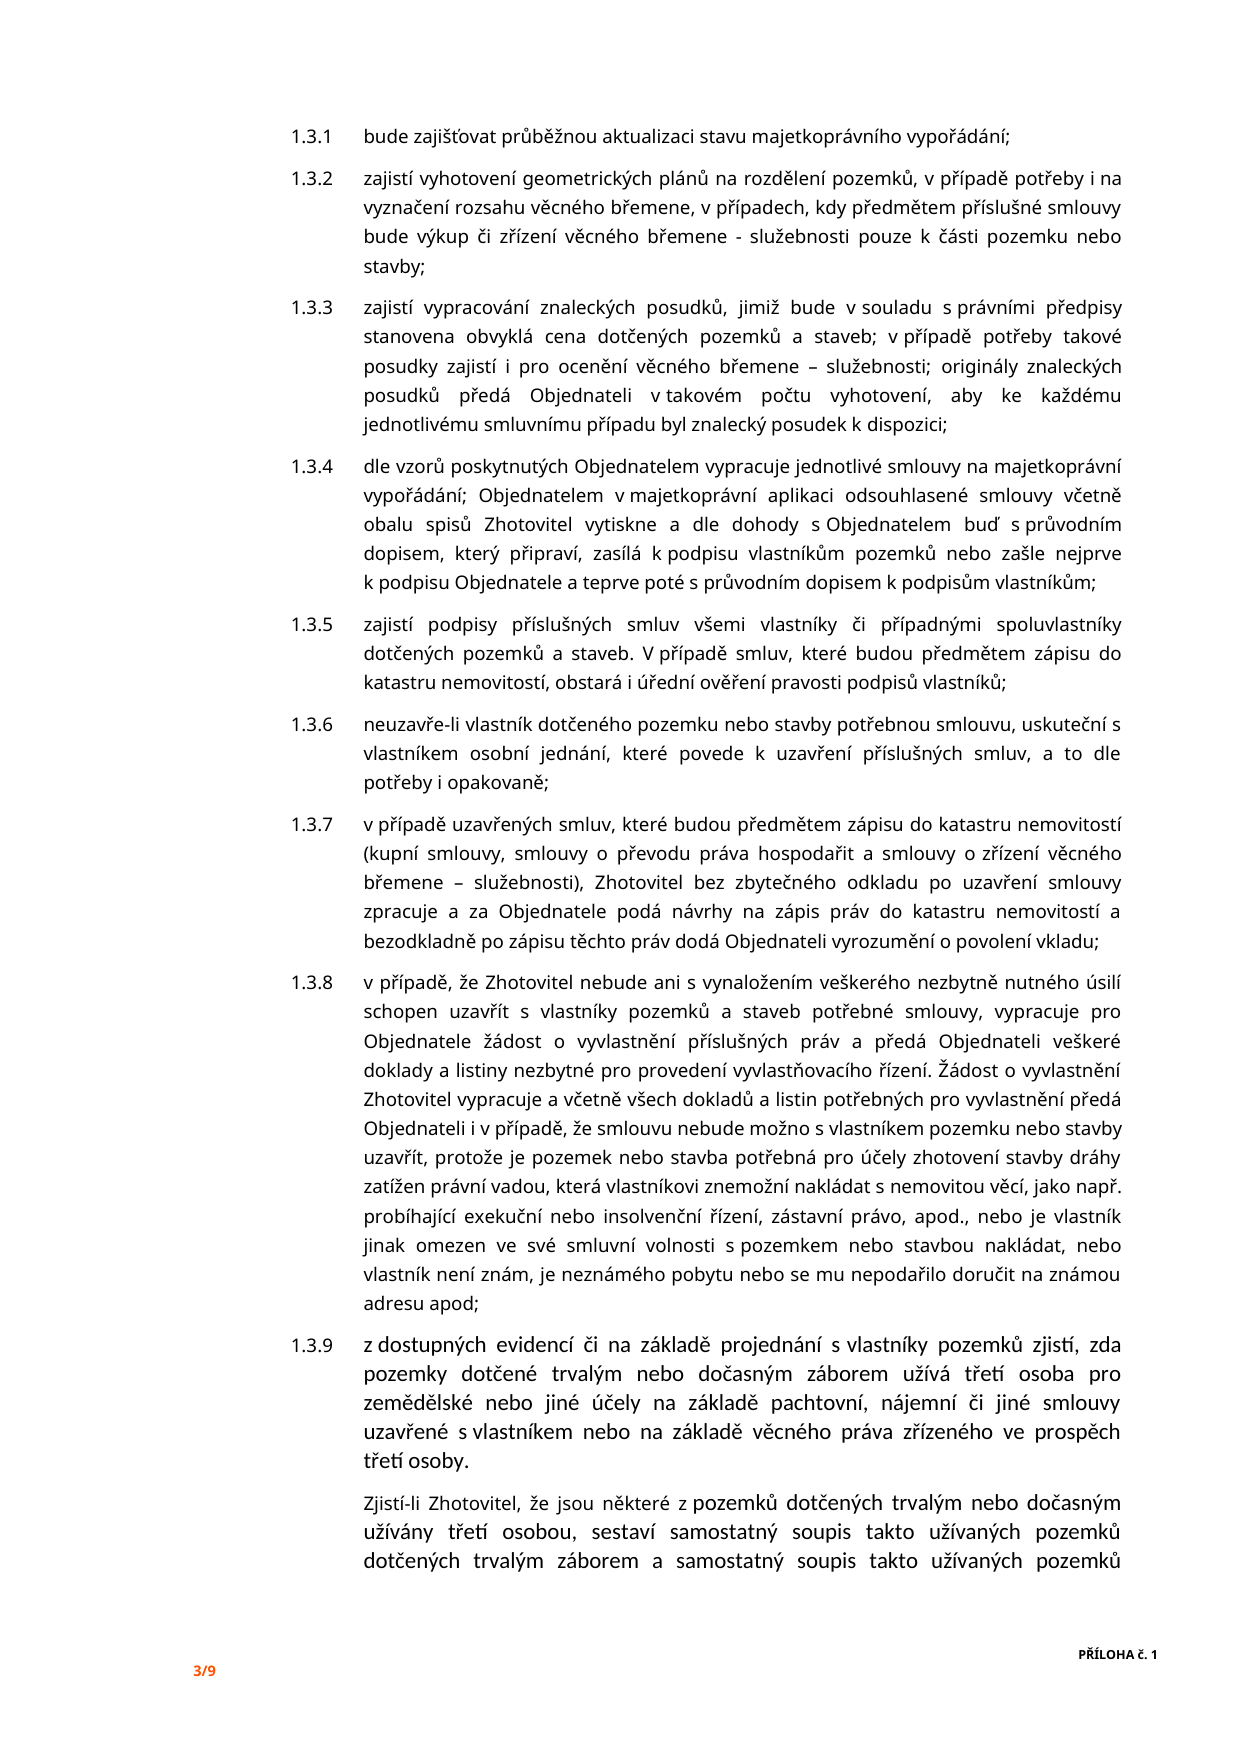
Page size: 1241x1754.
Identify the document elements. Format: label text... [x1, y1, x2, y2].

list zajistí podpisy příslušných smluv všemi vlastníky či případnými spoluvlastníky dotčených pozemků a staveb. V případě smluv, které budou předmětem zápisu do katastru nemovitostí, obstará i úřední ověření pravosti podpisů vlastníků; [291, 608, 1122, 696]
list z dostupných evidencí či na základě projednání s vlastníky pozemků zjistí, zda pozemky dotčené trvalým nebo dočasným záborem užívá třetí osoba pro zemědělské nebo jiné účely na základě pachtovní, nájemní či jiné smlouvy uzavřené s vlastníkem nebo na základě věcného práva zřízeného ve prospěch třetí osoby. [291, 1329, 1122, 1475]
list bude zajišťovat průběžnou aktualizaci stavu majetkoprávního vypořádání; [291, 121, 1122, 150]
list neuzavře-li vlastník dotčeného pozemku nebo stavby potřebnou smlouvu, uskuteční s vlastníkem osobní jednání, které povede k uzavření příslušných smluv, a to dle potřeby i opakovaně; [291, 708, 1122, 796]
list dle vzorů poskytnutých Objednatelem vypracuje jednotlivé smlouvy na majetkoprávní vypořádání; Objednatelem v majetkoprávní aplikaci odsouhlasené smlouvy včetně obalu spisů Zhotovitel vytiskne a dle dohody s Objednatelem buď s průvodním dopisem, který připraví, zasílá k podpisu vlastníkům pozemků nebo zašle nejprve k podpisu Objednatele a teprve poté s průvodním dopisem k podpisům vlastníkům; [291, 450, 1122, 596]
list v případě, že Zhotovitel nebude ani s vynaložením veškerého nezbytně nutného úsilí schopen uzavřít s vlastníky pozemků a staveb potřebné smlouvy, vypracuje pro Objednatele žádost o vyvlastnění příslušných práv a předá Objednateli veškeré doklady a listiny nezbytné pro provedení vyvlastňovacího řízení. Žádost o vyvlastnění Zhotovitel vypracuje a včetně všech dokladů a listin potřebných pro vyvlastnění předá Objednateli i v případě, že smlouvu nebude možno s vlastníkem pozemku nebo stavby uzavřít, protože je pozemek nebo stavba potřebná pro účely zhotovení stavby dráhy zatížen právní vadou, která vlastníkovi znemožní nakládat s nemovitou věcí, jako např. probíhající exekuční nebo insolvenční řízení, zástavní právo, apod., nebo je vlastník jinak omezen ve své smluvní volnosti s pozemkem nebo stavbou nakládat, nebo vlastník není znám, je neznámého pobytu nebo se mu nepodařilo doručit na známou adresu apod; [291, 966, 1122, 1316]
list zajistí vyhotovení geometrických plánů na rozdělení pozemků, v případě potřeby i na vyznačení rozsahu věcného břemene, v případech, kdy předmětem příslušné smlouvy bude výkup či zřízení věcného břemene - služebnosti pouze k části pozemku nebo stavby; [291, 162, 1122, 279]
list zajistí vypracování znaleckých posudků, jimiž bude v souladu s právními předpisy stanovena obvyklá cena dotčených pozemků a staveb; v případě potřeby takové posudky zajistí i pro ocenění věcného břemene – služebnosti; originály znaleckých posudků předá Objednateli v takovém počtu vyhotovení, aby ke každému jednotlivému smluvnímu případu byl znalecký posudek k dispozici; [291, 291, 1122, 437]
list v případě uzavřených smluv, které budou předmětem zápisu do katastru nemovitostí (kupní smlouvy, smlouvy o převodu práva hospodařit a smlouvy o zřízení věcného břemene – služebnosti), Zhotovitel bez zbytečného odkladu po uzavření smlouvy zpracuje a za Objednatele podá návrhy na zápis práv do katastru nemovitostí a bezodkladně po zápisu těchto práv dodá Objednateli vyrozumění o povolení vkladu; [291, 808, 1122, 954]
